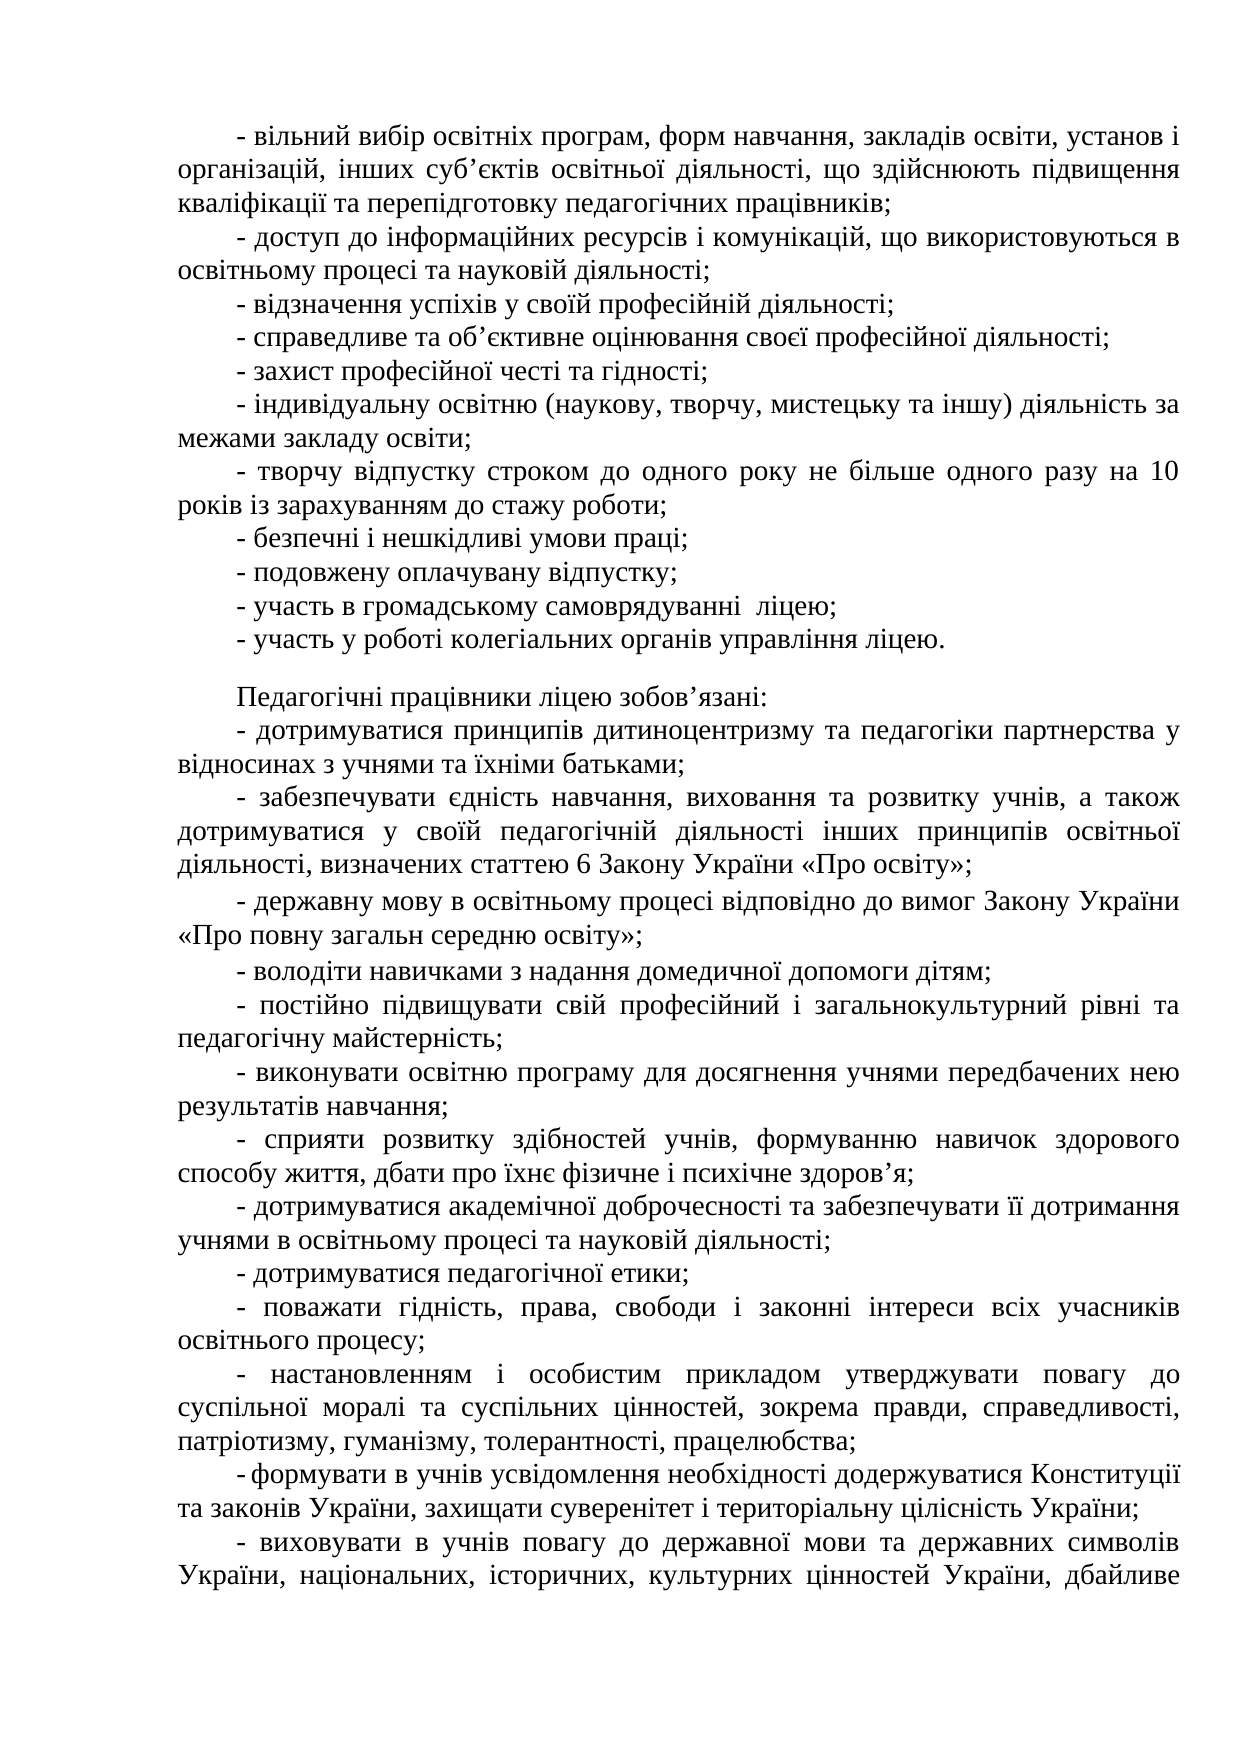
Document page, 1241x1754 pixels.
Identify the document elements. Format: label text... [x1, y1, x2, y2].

text - участь у роботі колегіальних органів управління ліцею. [177, 621, 1181, 655]
text - дотримуватися принципів дитиноцентризму та педагогіки партнерства у відносинах з учнями та їхніми батьками; [177, 712, 1181, 779]
text - дотримуватися педагогічної етики; [177, 1255, 1181, 1289]
text - безпечні і нешкідливі умови праці; [177, 521, 1181, 554]
text - дотримуватися академічної доброчесності та забезпечувати її дотримання учнями в освітньому процесі та науковій діяльності; [177, 1188, 1181, 1255]
text - сприяти розвитку здібностей учнів, формуванню навичок здорового способу життя, дбати про їхнє фізичне і психічне здоров’я; [177, 1121, 1181, 1188]
text - доступ до інформаційних ресурсів і комунікацій, що використовуються в освітньому процесі та науковій діяльності; [177, 219, 1181, 286]
text - формувати в учнів усвідомлення необхідності додержуватися Конституції та законів України, захищати суверенітет і територіальну цілісність України; [177, 1457, 1181, 1524]
text - відзначення успіхів у своїй професійній діяльності; [177, 286, 1181, 319]
text - постійно підвищувати свій професійний і загальнокультурний рівні та педагогічну майстерність; [177, 987, 1181, 1054]
text - настановленням і особистим прикладом утверджувати повагу до суспільної моралі та суспільних цінностей, зокрема правди, справедливості, патріотизму, гуманізму, толерантності, працелюбства; [177, 1356, 1181, 1457]
text - виконувати освітню програму для досягнення учнями передбачених нею результатів навчання; [177, 1054, 1181, 1121]
text Педагогічні працівники ліцею зобов’язані: [177, 679, 1181, 712]
text - державну мову в освітньому процесі відповідно до вимог Закону України «Про повну загальн середню освіту»; [177, 883, 1181, 950]
text - участь в громадському самоврядуванні ліцею; [177, 588, 1181, 621]
text - подовжену оплачувану відпустку; [177, 554, 1181, 588]
text - володіти навичками з надання домедичної допомоги дітям; [177, 953, 1181, 987]
text - творчу відпустку строком до одного року не більше одного разу на 10 років із зарахуванням до стажу роботи; [177, 453, 1181, 521]
text - поважати гідність, права, свободи і законні інтереси всіх учасників освітнього процесу; [177, 1289, 1181, 1356]
text - вільний вибір освітніх програм, форм навчання, закладів освіти, установ і організацій, інших суб’єктів освітньої діяльності, що здійснюють підвищення кваліфікації та перепідготовку педагогічних працівників; [177, 118, 1181, 219]
text - індивідуальну освітню (наукову, творчу, мистецьку та іншу) діяльність за межами закладу освіти; [177, 386, 1181, 453]
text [177, 1524, 1181, 1591]
text - справедливе та об’єктивне оцінювання своєї професійної діяльності; [177, 319, 1181, 353]
text - захист професійної честі та гідності; [177, 353, 1181, 386]
text - забезпечувати єдність навчання, виховання та розвитку учнів, а також дотримуватися у своїй педагогічній діяльності інших принципів освітньої діяльності, визначених статтею 6 Закону України «Про освіту»; [177, 779, 1181, 880]
